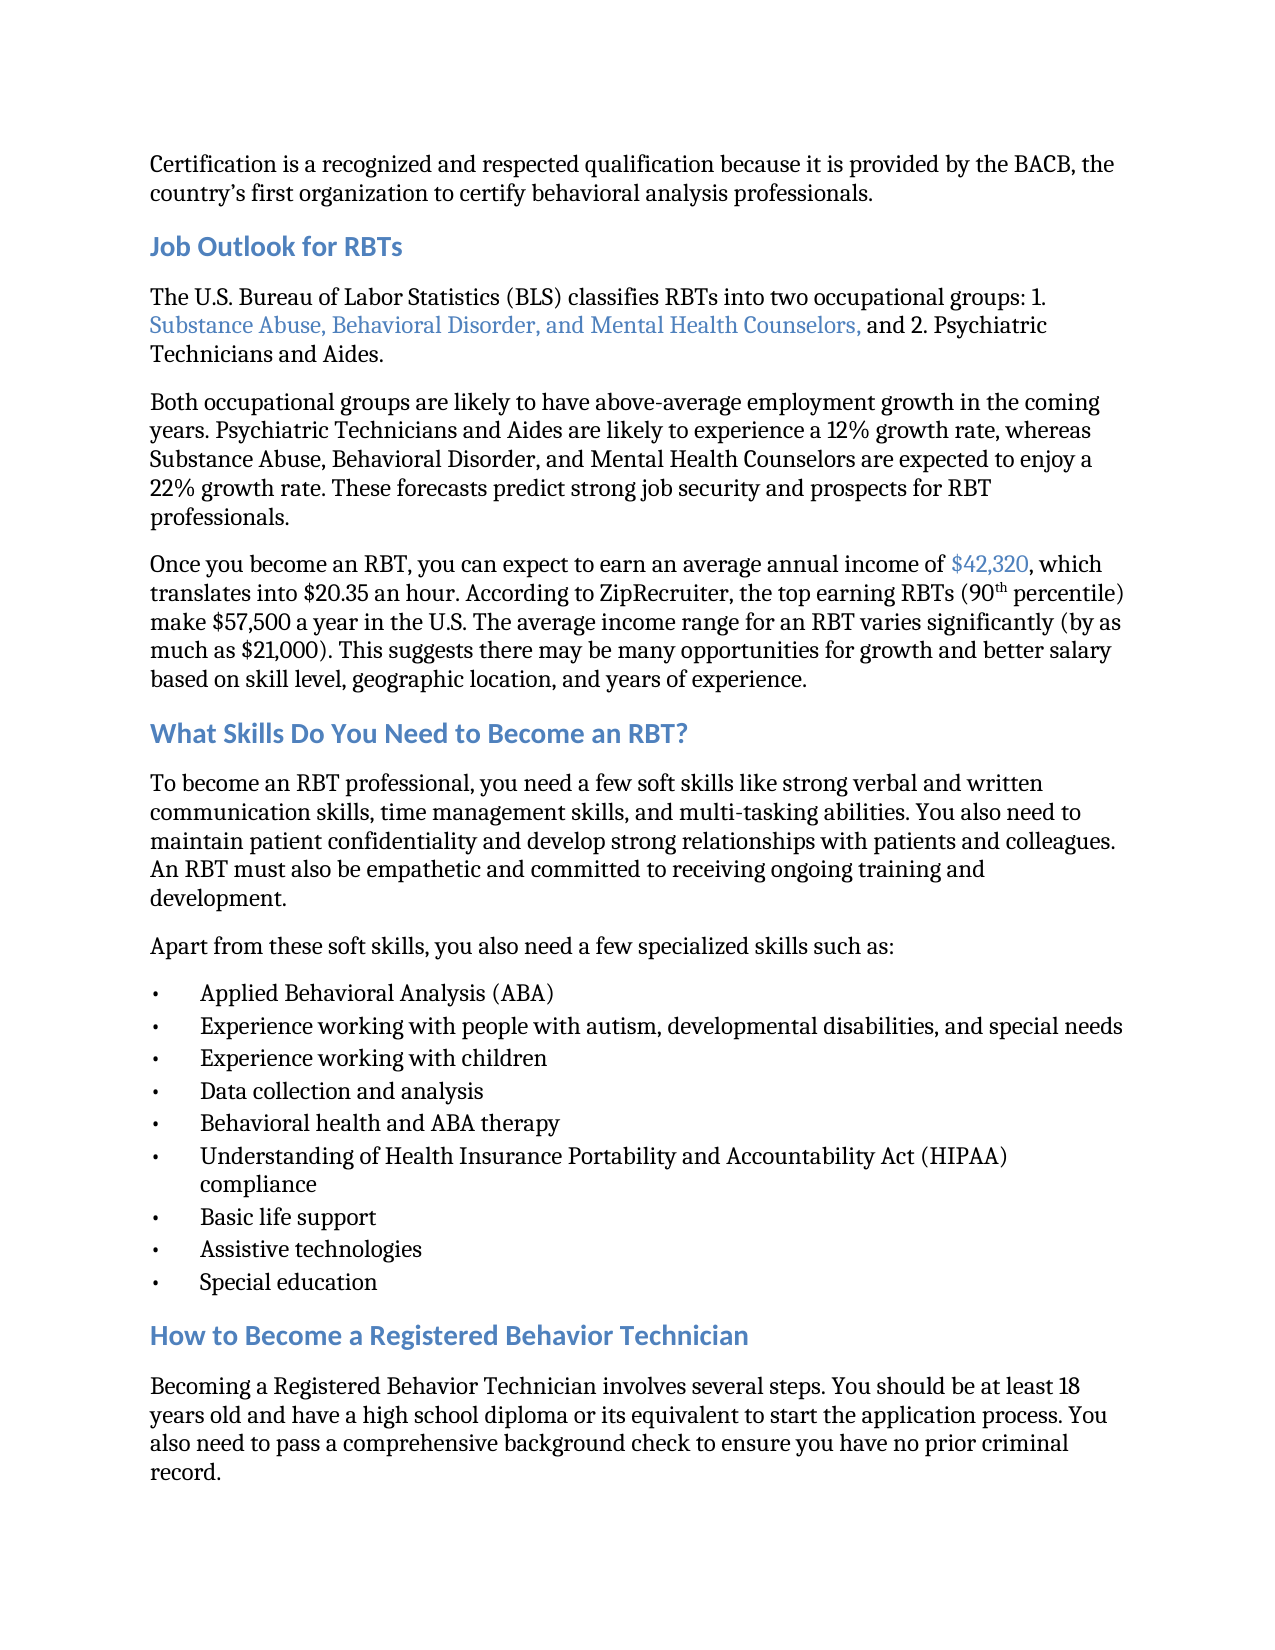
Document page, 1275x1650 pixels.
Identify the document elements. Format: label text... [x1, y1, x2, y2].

list Behavioral health and ABA therapy [150, 1109, 1125, 1138]
text Apart from these soft skills, you also need a few specialized skills such as: [150, 932, 1125, 960]
subtitle How to Become a Registered Behavior Technician [150, 1317, 1125, 1353]
subtitle Job Outlook for RBTs [150, 228, 1125, 264]
text The U.S. Bureau of Labor Statistics (BLS) classifies RBTs into two occupational groups: 1. Substance Abuse, Behavioral Disorder, and Mental Health Counselors, and 2. Psychiatric Technicians and Aides. [150, 283, 1125, 369]
list Assistive technologies [150, 1235, 1125, 1264]
subtitle What Skills Do You Need to Become an RBT? [150, 715, 1125, 750]
list Special education [150, 1268, 1125, 1297]
list Understanding of Health Insurance Portability and Accountability Act (HIPAA) compliance [150, 1142, 1125, 1199]
list Experience working with people with autism, developmental disabilities, and special needs [150, 1012, 1125, 1040]
text Once you become an RBT, you can expect to earn an average annual income of $42,320, which translates into $20.35 an hour. According to ZipRecruiter, the top earning RBTs (90th percentile) make $57,500 a year in the U.S. The average income range for an RBT varies significantly (by as much as $21,000). This suggests there may be many opportunities for growth and better salary based on skill level, geographic location, and years of experience. [150, 550, 1125, 694]
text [150, 150, 1125, 207]
list Basic life support [150, 1203, 1125, 1232]
list Experience working with children [150, 1044, 1125, 1073]
text Becoming a Registered Behavior Technician involves several steps. You should be at least 18 years old and have a high school diploma or its equivalent to start the application process. You also need to pass a comprehensive background check to ensure you have no prior criminal record. [150, 1372, 1125, 1487]
text To become an RBT professional, you need a few soft skills like strong verbal and written communication skills, time management skills, and multi-tasking abilities. You also need to maintain patient confidentiality and develop strong relationships with patients and colleagues. An RBT must also be empathetic and committed to receiving ongoing training and development. [150, 769, 1125, 913]
list Applied Behavioral Analysis (ABA) [150, 979, 1125, 1008]
list Data collection and analysis [150, 1077, 1125, 1105]
text Both occupational groups are likely to have above-average employment growth in the coming years. Psychiatric Technicians and Aides are likely to experience a 12% growth rate, whereas Substance Abuse, Behavioral Disorder, and Mental Health Counselors are expected to enjoy a 22% growth rate. These forecasts predict strong job security and prospects for RBT professionals. [150, 388, 1125, 531]
